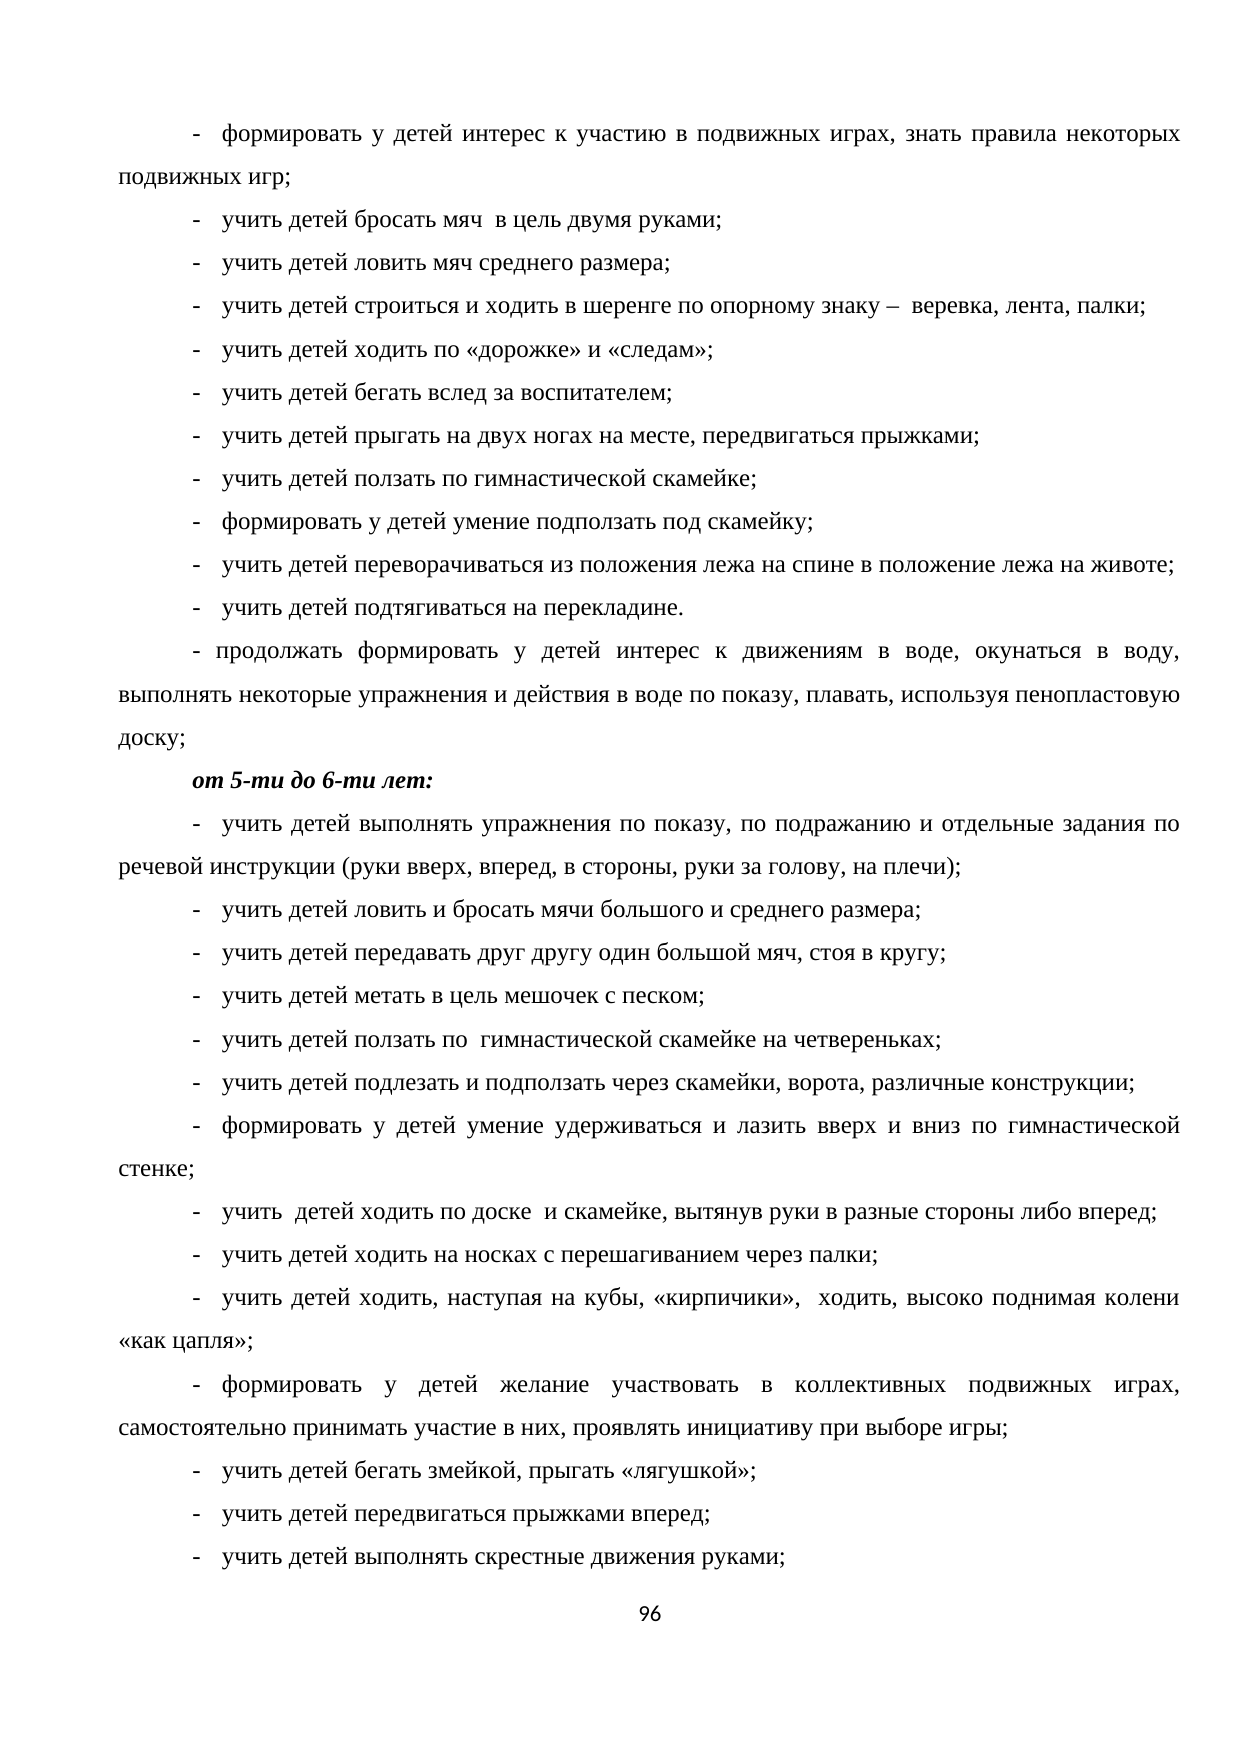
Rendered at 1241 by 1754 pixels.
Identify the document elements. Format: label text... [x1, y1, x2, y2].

list формировать у детей интерес к участию в подвижных играх, знать правила некоторых подвижных игр; [118, 118, 1181, 190]
list учить детей выполнять упражнения по показу, по подражанию и отдельные задания по речевой инструкции (руки вверх, вперед, в стороны, руки за голову, на плечи); [118, 808, 1181, 880]
list учить детей ходить, наступая на кубы, «кирпичики», ходить, высоко поднимая колени «как цапля»; [118, 1282, 1181, 1354]
list формировать у детей желание участвовать в коллективных подвижных играх, самостоятельно принимать участие в них, проявлять инициативу при выборе игры; [118, 1369, 1181, 1441]
list учить детей строиться и ходить в шеренге по опорному знаку – веревка, лента, палки; [118, 291, 1181, 319]
list учить детей ходить по доске и скамейке, вытянув руки в разные стороны либо вперед; [118, 1196, 1181, 1225]
list учить детей ловить и бросать мячи большого и среднего размера; [118, 894, 1181, 923]
list учить детей выполнять скрестные движения руками; [118, 1541, 1181, 1570]
list учить детей ловить мяч среднего размера; [118, 247, 1181, 276]
list формировать у детей умение удерживаться и лазить вверх и вниз по гимнастической стенке; [118, 1110, 1181, 1182]
list учить детей метать в цель мешочек с песком; [118, 981, 1181, 1009]
list учить детей передавать друг другу один большой мяч, стоя в кругу; [118, 937, 1181, 966]
list учить детей ходить по «дорожке» и «следам»; [118, 334, 1181, 362]
list учить детей бегать вслед за воспитателем; [118, 377, 1181, 406]
list учить детей ходить на носках с перешагиванием через палки; [118, 1239, 1181, 1268]
list формировать у детей умение подползать под скамейку; [118, 506, 1181, 535]
list учить детей подтягиваться на перекладине. [118, 592, 1181, 621]
list учить детей прыгать на двух ногах на месте, передвигаться прыжками; [118, 420, 1181, 449]
list учить детей ползать по гимнастической скамейке; [118, 463, 1181, 492]
list учить детей ползать по гимнастической скамейке на четвереньках; [118, 1024, 1181, 1052]
list учить детей передвигаться прыжками вперед; [118, 1498, 1181, 1527]
text - продолжать формировать у детей интерес к движениям в воде, окунаться в воду, выполнять некоторые упражнения и действия в воде по показу, плавать, используя пенопластовую доску; [118, 636, 1181, 751]
text от 5-ти до 6-ти лет: [118, 765, 1181, 794]
list учить детей переворачиваться из положения лежа на спине в положение лежа на животе; [118, 549, 1181, 578]
list учить детей бросать мяч в цель двумя руками; [118, 204, 1181, 233]
list учить детей подлезать и подползать через скамейки, ворота, различные конструкции; [118, 1067, 1181, 1096]
list учить детей бегать змейкой, прыгать «лягушкой»; [118, 1455, 1181, 1484]
